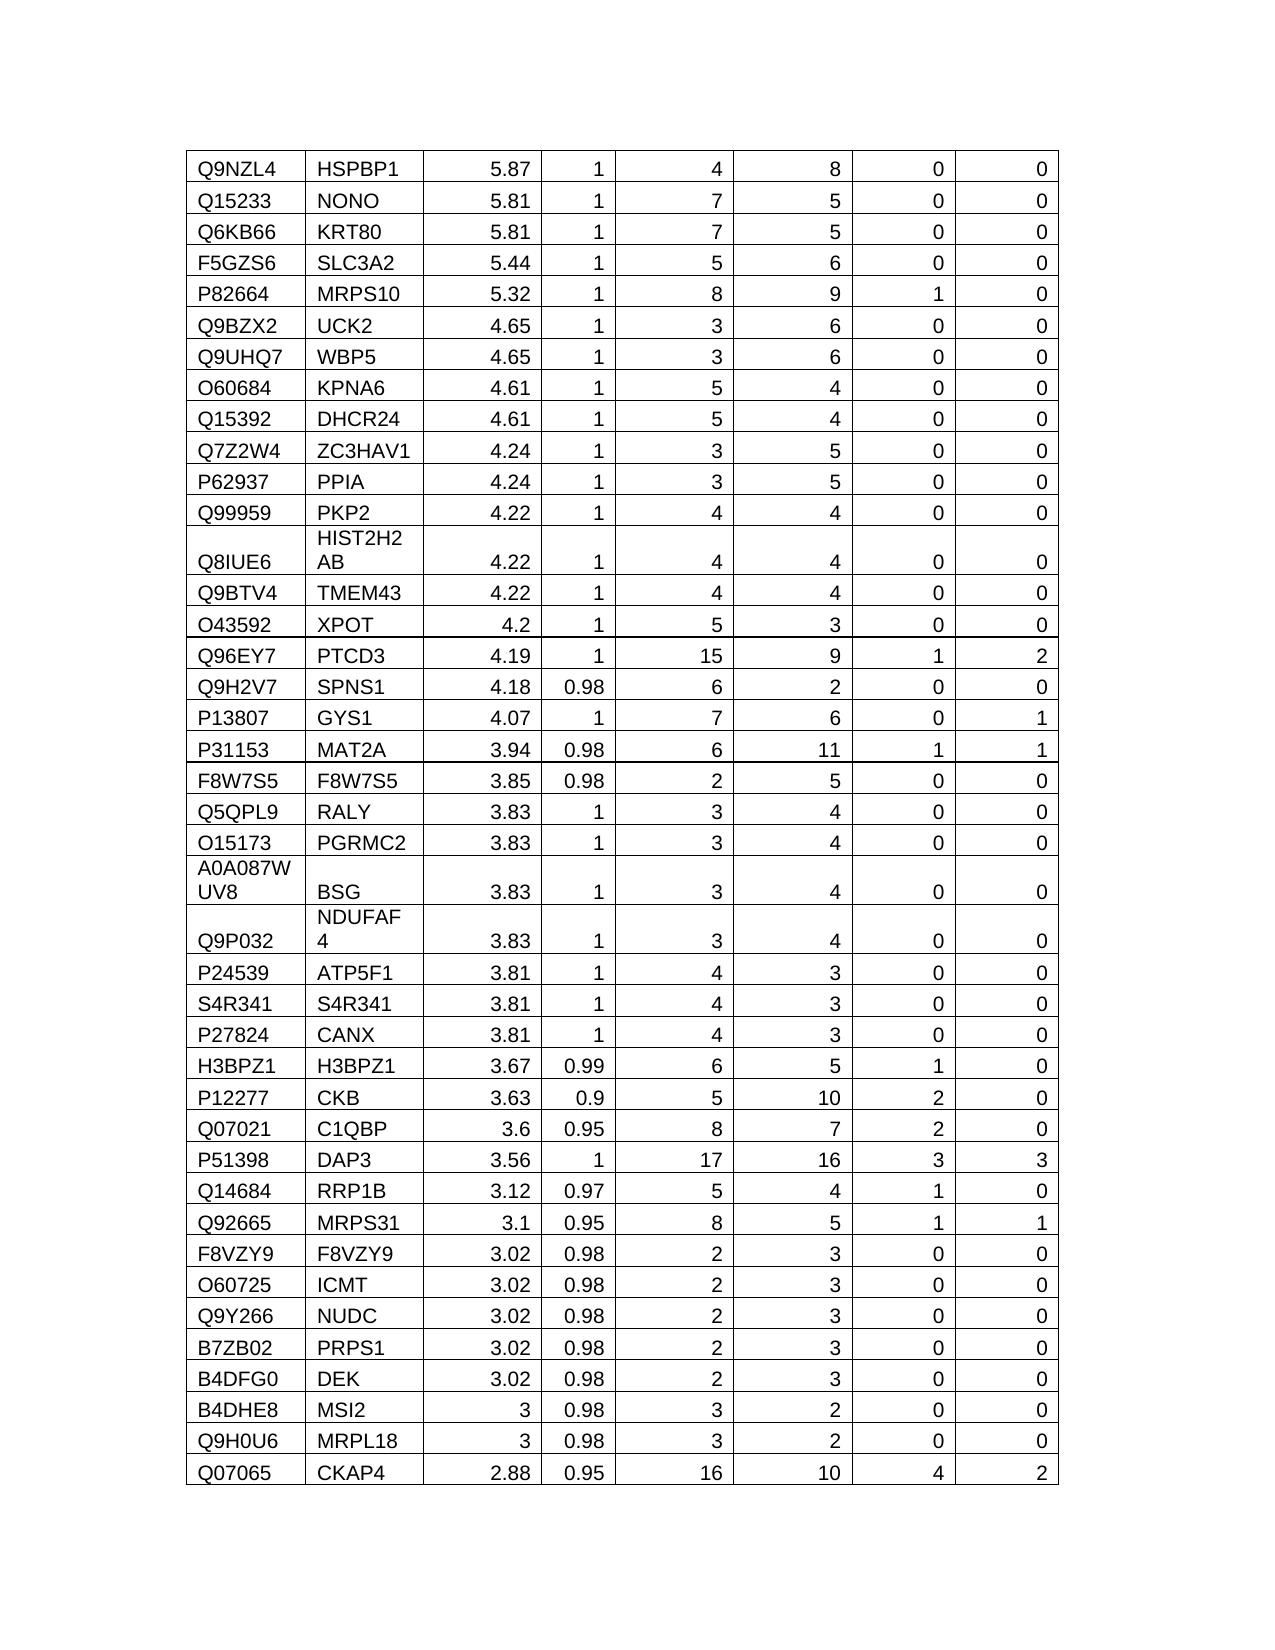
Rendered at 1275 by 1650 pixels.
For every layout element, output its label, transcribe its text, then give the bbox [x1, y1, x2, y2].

table_cell 0.95 [542, 1204, 615, 1234]
table_cell 0 [853, 856, 955, 904]
table_cell 3 [734, 1267, 852, 1297]
table_cell 0 [956, 1017, 1058, 1047]
table_cell 4 [616, 575, 733, 605]
table_cell 0.98 [542, 763, 615, 793]
table_cell 3 [616, 905, 733, 953]
table_cell 1 [853, 731, 955, 761]
table_cell 8 [616, 1110, 733, 1141]
table_cell 3.83 [424, 794, 541, 824]
table_cell 1 [542, 495, 615, 525]
table_cell 0 [956, 432, 1058, 462]
table_cell 0 [956, 1298, 1058, 1328]
table_cell 2 [734, 1423, 852, 1453]
table_cell 0 [956, 575, 1058, 605]
table_cell 0.95 [542, 1110, 615, 1141]
table_cell 0 [853, 825, 955, 855]
table_cell DHCR24 [306, 401, 423, 431]
table_cell 3.02 [424, 1267, 541, 1297]
table_cell 0.98 [542, 1423, 615, 1453]
table_cell 4 [616, 1017, 733, 1047]
table_cell 0 [956, 526, 1058, 574]
table_cell O15173 [187, 825, 305, 855]
table_cell 5.32 [424, 276, 541, 306]
table_cell 3 [616, 432, 733, 462]
table_cell P51398 [187, 1142, 305, 1172]
table_cell 1 [853, 1173, 955, 1203]
table_cell NONO [306, 182, 423, 212]
table_cell 0 [853, 575, 955, 605]
table_cell 3.6 [424, 1110, 541, 1141]
table_cell 3 [616, 825, 733, 855]
table_cell 6 [734, 307, 852, 337]
table_cell CANX [306, 1017, 423, 1047]
table_cell 5 [616, 606, 733, 636]
table_cell 0 [853, 1360, 955, 1391]
table_cell 0 [853, 1267, 955, 1297]
table_cell Q7Z2W4 [187, 432, 305, 462]
table_cell PKP2 [306, 495, 423, 525]
table_cell Q07021 [187, 1110, 305, 1141]
table_cell 3 [734, 1235, 852, 1266]
table_cell 4.22 [424, 575, 541, 605]
table_cell Q15392 [187, 401, 305, 431]
table_cell 1 [542, 985, 615, 1016]
table_cell 5 [734, 214, 852, 244]
table_cell 3 [853, 1142, 955, 1172]
table_cell Q6KB66 [187, 214, 305, 244]
table_cell 5 [734, 763, 852, 793]
table_cell 0 [956, 307, 1058, 337]
table_cell 3 [734, 1298, 852, 1328]
table_cell 0 [956, 1267, 1058, 1297]
table_cell 1 [542, 700, 615, 730]
table_cell 1 [542, 151, 615, 181]
table_cell CKB [306, 1079, 423, 1109]
table_cell 1 [542, 606, 615, 636]
table_cell PTCD3 [306, 638, 423, 668]
table_cell MRPL18 [306, 1423, 423, 1453]
table_cell 0 [853, 464, 955, 494]
table_cell 1 [542, 432, 615, 462]
table_cell BSG [306, 856, 423, 904]
table_cell 1 [542, 307, 615, 337]
table_cell 0 [853, 1423, 955, 1453]
table_cell P27824 [187, 1017, 305, 1047]
table_cell Q15233 [187, 182, 305, 212]
table_cell 3 [424, 1423, 541, 1453]
table_cell 9 [734, 638, 852, 668]
table_cell 1 [853, 276, 955, 306]
table_cell ICMT [306, 1267, 423, 1297]
table_cell 0 [956, 245, 1058, 275]
table_cell 0.9 [542, 1079, 615, 1109]
table_cell 3.94 [424, 731, 541, 761]
table_cell B7ZB02 [187, 1329, 305, 1359]
table_cell B4DHE8 [187, 1392, 305, 1422]
table_cell F5GZS6 [187, 245, 305, 275]
table_cell 0 [956, 985, 1058, 1016]
table_cell 0 [956, 825, 1058, 855]
table_cell 7 [616, 182, 733, 212]
table_cell 0.98 [542, 1298, 615, 1328]
table_cell 2 [734, 1392, 852, 1422]
table_cell 1 [542, 401, 615, 431]
table_cell 3 [734, 1329, 852, 1359]
table_cell 0 [956, 1173, 1058, 1203]
table_cell 4 [734, 1173, 852, 1203]
table_cell 6 [734, 700, 852, 730]
table_cell 2 [853, 1110, 955, 1141]
table_cell 4 [734, 905, 852, 953]
table_cell F8W7S5 [306, 763, 423, 793]
table_cell 4.2 [424, 606, 541, 636]
table_cell CKAP4 [306, 1454, 423, 1484]
table_cell MSI2 [306, 1392, 423, 1422]
table_cell ATP5F1 [306, 954, 423, 984]
table_cell NDUFAF4 [306, 905, 423, 953]
table_cell 0.98 [542, 731, 615, 761]
table_cell 1 [542, 575, 615, 605]
table_cell 3 [956, 1142, 1058, 1172]
table_cell P24539 [187, 954, 305, 984]
table_cell 2 [616, 763, 733, 793]
table_cell 16 [734, 1142, 852, 1172]
table_cell 10 [734, 1079, 852, 1109]
table_cell 0 [956, 794, 1058, 824]
table_cell Q14684 [187, 1173, 305, 1203]
table_cell 1 [542, 526, 615, 574]
table_cell 0 [956, 1360, 1058, 1391]
table_cell 5 [734, 1048, 852, 1078]
table_cell 5 [616, 370, 733, 400]
table_cell 0 [853, 245, 955, 275]
table_cell 15 [616, 638, 733, 668]
table_cell 0 [853, 700, 955, 730]
table_cell 2 [616, 1267, 733, 1297]
table_cell 1 [853, 1204, 955, 1234]
table_cell 1 [542, 339, 615, 369]
table_cell 1 [542, 954, 615, 984]
table_cell 0 [956, 1048, 1058, 1078]
table_cell Q9P032 [187, 905, 305, 953]
table_cell 0.98 [542, 1267, 615, 1297]
table_cell 4.22 [424, 495, 541, 525]
table_cell 4.18 [424, 669, 541, 699]
table_cell 9 [734, 276, 852, 306]
table_cell 0 [956, 401, 1058, 431]
table_cell 3 [734, 985, 852, 1016]
table_cell 3 [734, 1360, 852, 1391]
table_cell 0.99 [542, 1048, 615, 1078]
table_cell 3.83 [424, 905, 541, 953]
table_cell 3 [424, 1392, 541, 1422]
table_cell Q9BTV4 [187, 575, 305, 605]
table_cell B4DFG0 [187, 1360, 305, 1391]
table_cell 5.81 [424, 182, 541, 212]
table_cell F8VZY9 [306, 1235, 423, 1266]
table_cell 4.22 [424, 526, 541, 574]
table_cell 0.98 [542, 1392, 615, 1422]
table_cell P31153 [187, 731, 305, 761]
table_cell Q9H0U6 [187, 1423, 305, 1453]
table_cell 3.56 [424, 1142, 541, 1172]
table_cell 4 [734, 401, 852, 431]
table_cell 3.67 [424, 1048, 541, 1078]
table_cell 0.98 [542, 1329, 615, 1359]
table_cell 0 [956, 276, 1058, 306]
table_cell Q07065 [187, 1454, 305, 1484]
table_cell Q9Y266 [187, 1298, 305, 1328]
table_cell 4 [734, 794, 852, 824]
table_cell 4.07 [424, 700, 541, 730]
table_cell 3 [616, 464, 733, 494]
table_cell GYS1 [306, 700, 423, 730]
table_cell 0 [853, 1329, 955, 1359]
table_cell MAT2A [306, 731, 423, 761]
table_cell 5 [616, 401, 733, 431]
table_cell DAP3 [306, 1142, 423, 1172]
table_cell H3BPZ1 [306, 1048, 423, 1078]
table_cell 4.24 [424, 432, 541, 462]
table_cell 3 [616, 1423, 733, 1453]
table_cell 3 [616, 856, 733, 904]
table_cell 1 [542, 1017, 615, 1047]
table_cell 0 [853, 606, 955, 636]
table_cell 0 [853, 495, 955, 525]
table_cell KPNA6 [306, 370, 423, 400]
table_cell 0 [853, 763, 955, 793]
table_cell 3.02 [424, 1360, 541, 1391]
table_cell 0 [956, 495, 1058, 525]
table_cell 1 [853, 1048, 955, 1078]
table_cell 2 [616, 1329, 733, 1359]
table_cell 0 [853, 370, 955, 400]
table_cell 3.83 [424, 825, 541, 855]
table_cell 4 [616, 985, 733, 1016]
table_cell 0 [956, 214, 1058, 244]
table_cell 2 [616, 1235, 733, 1266]
table_cell 4 [616, 526, 733, 574]
table_cell 3.63 [424, 1079, 541, 1109]
table_cell 4.65 [424, 339, 541, 369]
table_cell 3 [616, 794, 733, 824]
table_cell S4R341 [187, 985, 305, 1016]
table_cell 0 [956, 182, 1058, 212]
table_cell Q99959 [187, 495, 305, 525]
table_cell 1 [542, 370, 615, 400]
table_cell 5 [734, 432, 852, 462]
table_cell 8 [616, 276, 733, 306]
table_cell Q5QPL9 [187, 794, 305, 824]
table_cell 4.61 [424, 370, 541, 400]
table_cell 1 [542, 794, 615, 824]
table_cell 5.81 [424, 214, 541, 244]
table_cell O60725 [187, 1267, 305, 1297]
table_cell 6 [616, 1048, 733, 1078]
table_cell 3.81 [424, 1017, 541, 1047]
table_cell 0 [956, 763, 1058, 793]
table_cell KRT80 [306, 214, 423, 244]
table_cell 1 [956, 700, 1058, 730]
table_cell 4.65 [424, 307, 541, 337]
table_cell 2 [956, 638, 1058, 668]
table_cell 0 [853, 954, 955, 984]
table_cell 0 [956, 954, 1058, 984]
table_cell 0 [853, 1017, 955, 1047]
table_cell 0 [853, 339, 955, 369]
table_cell 0 [853, 401, 955, 431]
table_cell 0 [956, 151, 1058, 181]
table_cell 4.24 [424, 464, 541, 494]
table_cell UCK2 [306, 307, 423, 337]
table_cell 2 [616, 1298, 733, 1328]
table_cell 3.1 [424, 1204, 541, 1234]
table_cell 3 [734, 954, 852, 984]
table_cell PGRMC2 [306, 825, 423, 855]
table_cell A0A087WUV8 [187, 856, 305, 904]
table_cell DEK [306, 1360, 423, 1391]
table_cell 0 [956, 856, 1058, 904]
table_cell 8 [616, 1204, 733, 1234]
table_cell 5 [616, 1079, 733, 1109]
table_cell 1 [542, 214, 615, 244]
table_cell 0 [956, 669, 1058, 699]
table_cell 6 [616, 669, 733, 699]
table_cell P82664 [187, 276, 305, 306]
table_cell 8 [734, 151, 852, 181]
table_cell 1 [542, 638, 615, 668]
table_cell WBP5 [306, 339, 423, 369]
table_cell Q9BZX2 [187, 307, 305, 337]
table_cell 4 [734, 856, 852, 904]
table_cell 1 [542, 245, 615, 275]
table_cell 4 [616, 495, 733, 525]
table_cell 4 [853, 1454, 955, 1484]
table_cell 4.61 [424, 401, 541, 431]
table_cell Q9UHQ7 [187, 339, 305, 369]
table_cell 1 [956, 731, 1058, 761]
table_cell PRPS1 [306, 1329, 423, 1359]
table_cell 3 [616, 307, 733, 337]
table_cell 1 [542, 182, 615, 212]
table_cell NUDC [306, 1298, 423, 1328]
table_cell Q9NZL4 [187, 151, 305, 181]
table_cell MRPS31 [306, 1204, 423, 1234]
table_cell 3 [616, 1392, 733, 1422]
table_cell 7 [734, 1110, 852, 1141]
table_cell 0 [956, 1329, 1058, 1359]
table_cell 10 [734, 1454, 852, 1484]
table_cell 1 [956, 1204, 1058, 1234]
table_cell 6 [734, 339, 852, 369]
table_cell Q9H2V7 [187, 669, 305, 699]
table_cell F8W7S5 [187, 763, 305, 793]
table_cell ZC3HAV1 [306, 432, 423, 462]
table_cell SLC3A2 [306, 245, 423, 275]
table_cell 0 [853, 669, 955, 699]
table_cell 3 [734, 1017, 852, 1047]
table_cell 7 [616, 214, 733, 244]
table_cell 3 [616, 339, 733, 369]
table_cell 3.81 [424, 954, 541, 984]
table_cell 1 [542, 276, 615, 306]
table_cell 4 [734, 825, 852, 855]
table_cell 5 [616, 1173, 733, 1203]
table_cell Q8IUE6 [187, 526, 305, 574]
table_cell Q92665 [187, 1204, 305, 1234]
table_cell 1 [542, 856, 615, 904]
table_cell 3.83 [424, 856, 541, 904]
table_cell S4R341 [306, 985, 423, 1016]
table_cell 0 [956, 905, 1058, 953]
table_cell 2 [616, 1360, 733, 1391]
table_cell O60684 [187, 370, 305, 400]
table_cell 0 [956, 339, 1058, 369]
table_cell 7 [616, 700, 733, 730]
table_cell 0 [853, 526, 955, 574]
table_cell 0 [853, 985, 955, 1016]
table_cell 6 [734, 245, 852, 275]
table_cell 0.98 [542, 669, 615, 699]
table_cell 5 [734, 182, 852, 212]
table_cell 0 [853, 182, 955, 212]
table_cell 0 [956, 606, 1058, 636]
table_cell 0 [956, 1235, 1058, 1266]
table_cell 3.12 [424, 1173, 541, 1203]
table_cell 3.85 [424, 763, 541, 793]
table_cell 2 [734, 669, 852, 699]
table_cell 0 [956, 1110, 1058, 1141]
table_cell PPIA [306, 464, 423, 494]
table_cell 0 [853, 307, 955, 337]
table_cell 0 [853, 1392, 955, 1422]
table_cell 0.95 [542, 1454, 615, 1484]
table_cell 3.02 [424, 1235, 541, 1266]
table_cell 0 [956, 1423, 1058, 1453]
table_cell 5 [734, 1204, 852, 1234]
table_cell 0 [853, 794, 955, 824]
table_cell 11 [734, 731, 852, 761]
table_cell P12277 [187, 1079, 305, 1109]
table_cell 0 [853, 432, 955, 462]
table_cell 2.88 [424, 1454, 541, 1484]
table_cell 4 [734, 575, 852, 605]
table_cell MRPS10 [306, 276, 423, 306]
table_cell 3.02 [424, 1329, 541, 1359]
table_cell O43592 [187, 606, 305, 636]
table_cell 5 [734, 464, 852, 494]
table_cell 0 [853, 905, 955, 953]
table_cell 4 [734, 495, 852, 525]
table_cell 4 [734, 370, 852, 400]
table_cell 5.44 [424, 245, 541, 275]
table_cell 16 [616, 1454, 733, 1484]
table_cell 3.81 [424, 985, 541, 1016]
table_cell 3.02 [424, 1298, 541, 1328]
table_cell SPNS1 [306, 669, 423, 699]
table_cell 0 [956, 464, 1058, 494]
table_cell 4 [616, 151, 733, 181]
table_cell 0 [853, 1298, 955, 1328]
table_cell 4 [734, 526, 852, 574]
table_cell TMEM43 [306, 575, 423, 605]
table_cell RALY [306, 794, 423, 824]
table_cell XPOT [306, 606, 423, 636]
table_cell 0 [853, 151, 955, 181]
table_cell HSPBP1 [306, 151, 423, 181]
table_cell 1 [542, 464, 615, 494]
table_cell 1 [853, 638, 955, 668]
table_cell 4.19 [424, 638, 541, 668]
table_cell C1QBP [306, 1110, 423, 1141]
table_cell 2 [956, 1454, 1058, 1484]
table_cell P13807 [187, 700, 305, 730]
table_cell 6 [616, 731, 733, 761]
table_cell F8VZY9 [187, 1235, 305, 1266]
table_cell 0.98 [542, 1235, 615, 1266]
table_cell 0 [956, 1079, 1058, 1109]
table_cell 0.97 [542, 1173, 615, 1203]
table_cell 5.87 [424, 151, 541, 181]
table_cell 17 [616, 1142, 733, 1172]
table_cell RRP1B [306, 1173, 423, 1203]
table_cell 4 [616, 954, 733, 984]
table_cell HIST2H2AB [306, 526, 423, 574]
table_cell 5 [616, 245, 733, 275]
table_cell 0.98 [542, 1360, 615, 1391]
table_cell 1 [542, 1142, 615, 1172]
table_cell 0 [853, 214, 955, 244]
table_cell 0 [956, 370, 1058, 400]
table_cell 1 [542, 905, 615, 953]
table_cell P62937 [187, 464, 305, 494]
table_cell 1 [542, 825, 615, 855]
table_cell Q96EY7 [187, 638, 305, 668]
table_cell 0 [956, 1392, 1058, 1422]
table_cell 3 [734, 606, 852, 636]
table_cell 2 [853, 1079, 955, 1109]
table_cell H3BPZ1 [187, 1048, 305, 1078]
table_cell 0 [853, 1235, 955, 1266]
